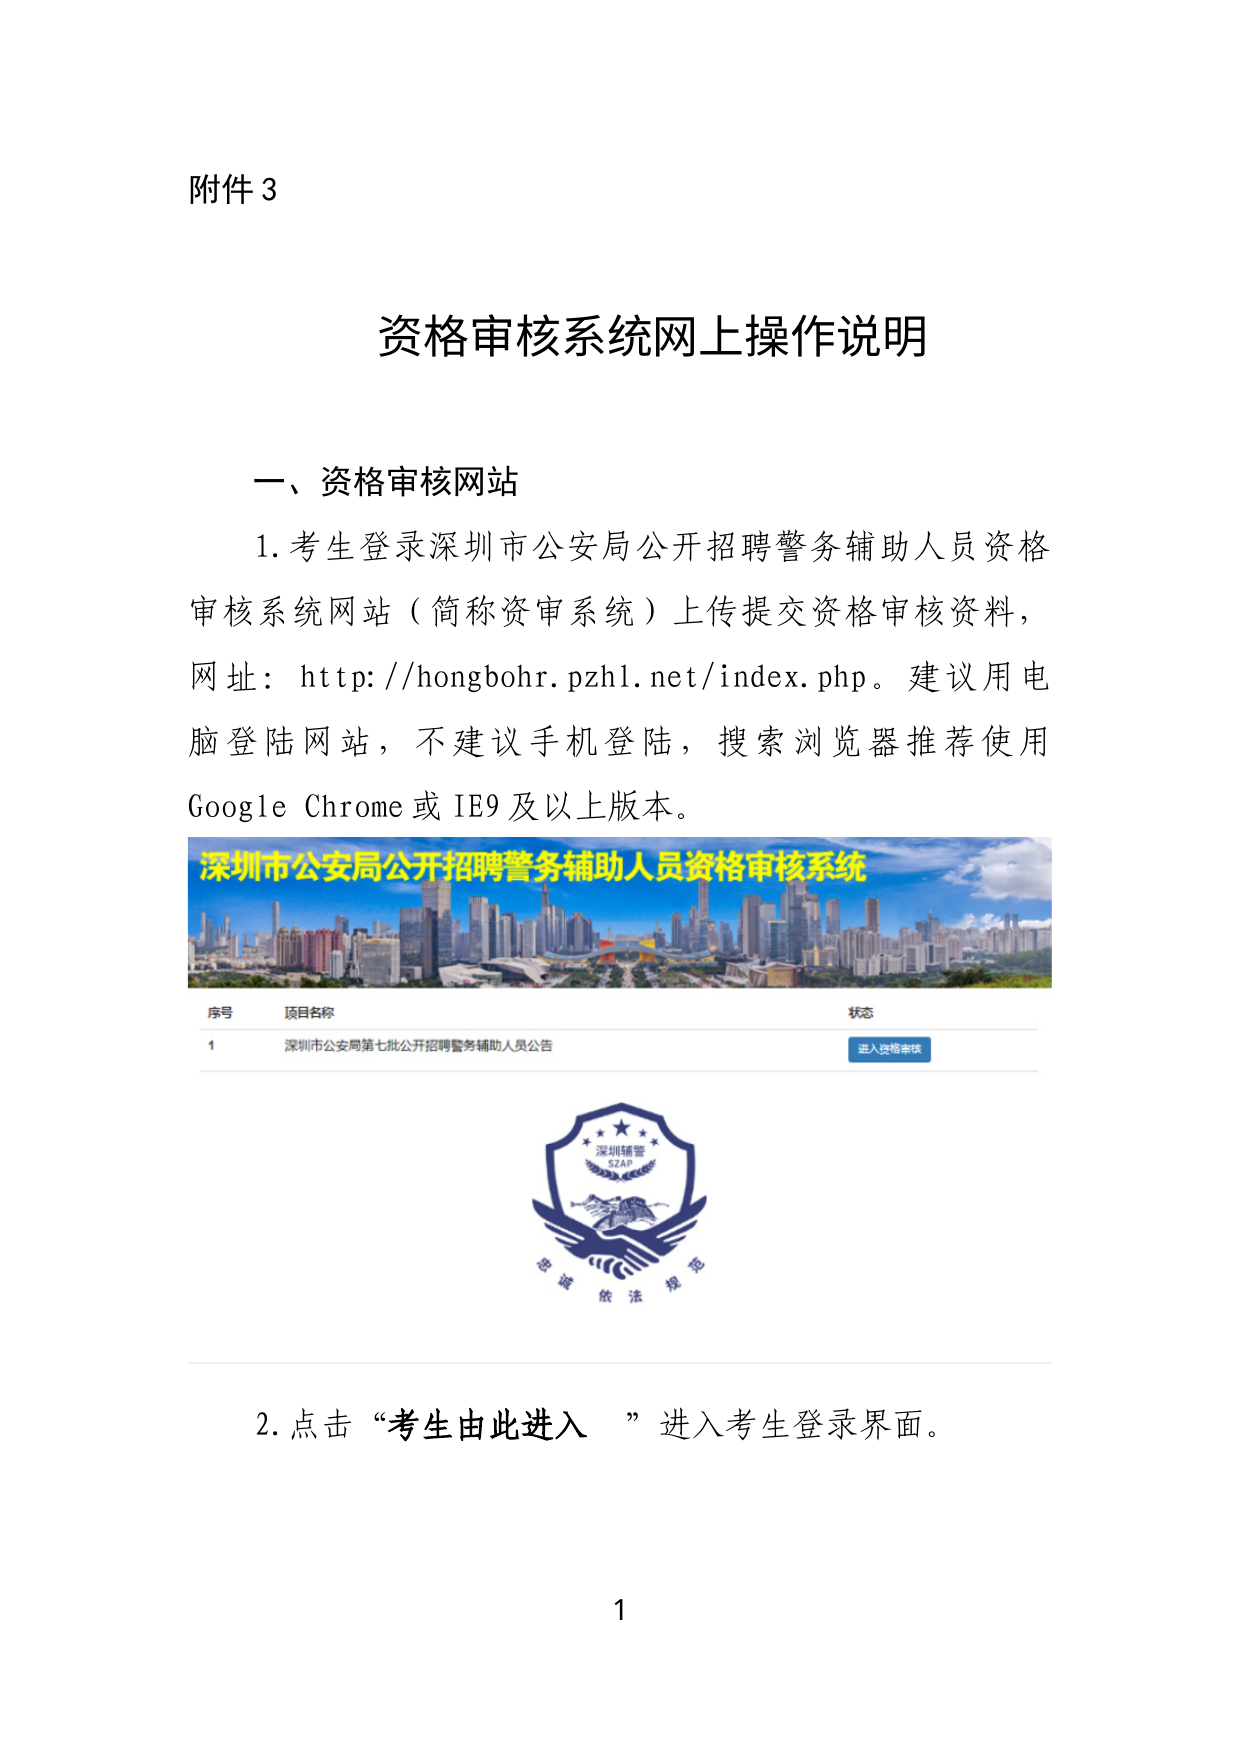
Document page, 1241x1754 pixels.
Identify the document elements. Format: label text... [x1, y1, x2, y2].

text 附件3 [187, 155, 1053, 220]
text 2.点击“考生由此进入 ”进入考生登录界面。 [187, 1390, 1053, 1455]
text 资格审核系统网上操作说明 [187, 285, 1053, 382]
text 1.考生登录深圳市公安局公开招聘警务辅助人员资格审核系统网站（简称资审系统）上传提交资格审核资料，网址：http://hongbohr.pzhl.net/index.php。建议用电脑登陆网站，不建议手机登陆，搜索浏览器推荐使用Google Chrome或IE9及以上版本。 [187, 512, 1053, 837]
picture [187, 837, 1053, 1366]
text 一、资格审核网站 [187, 447, 1053, 512]
